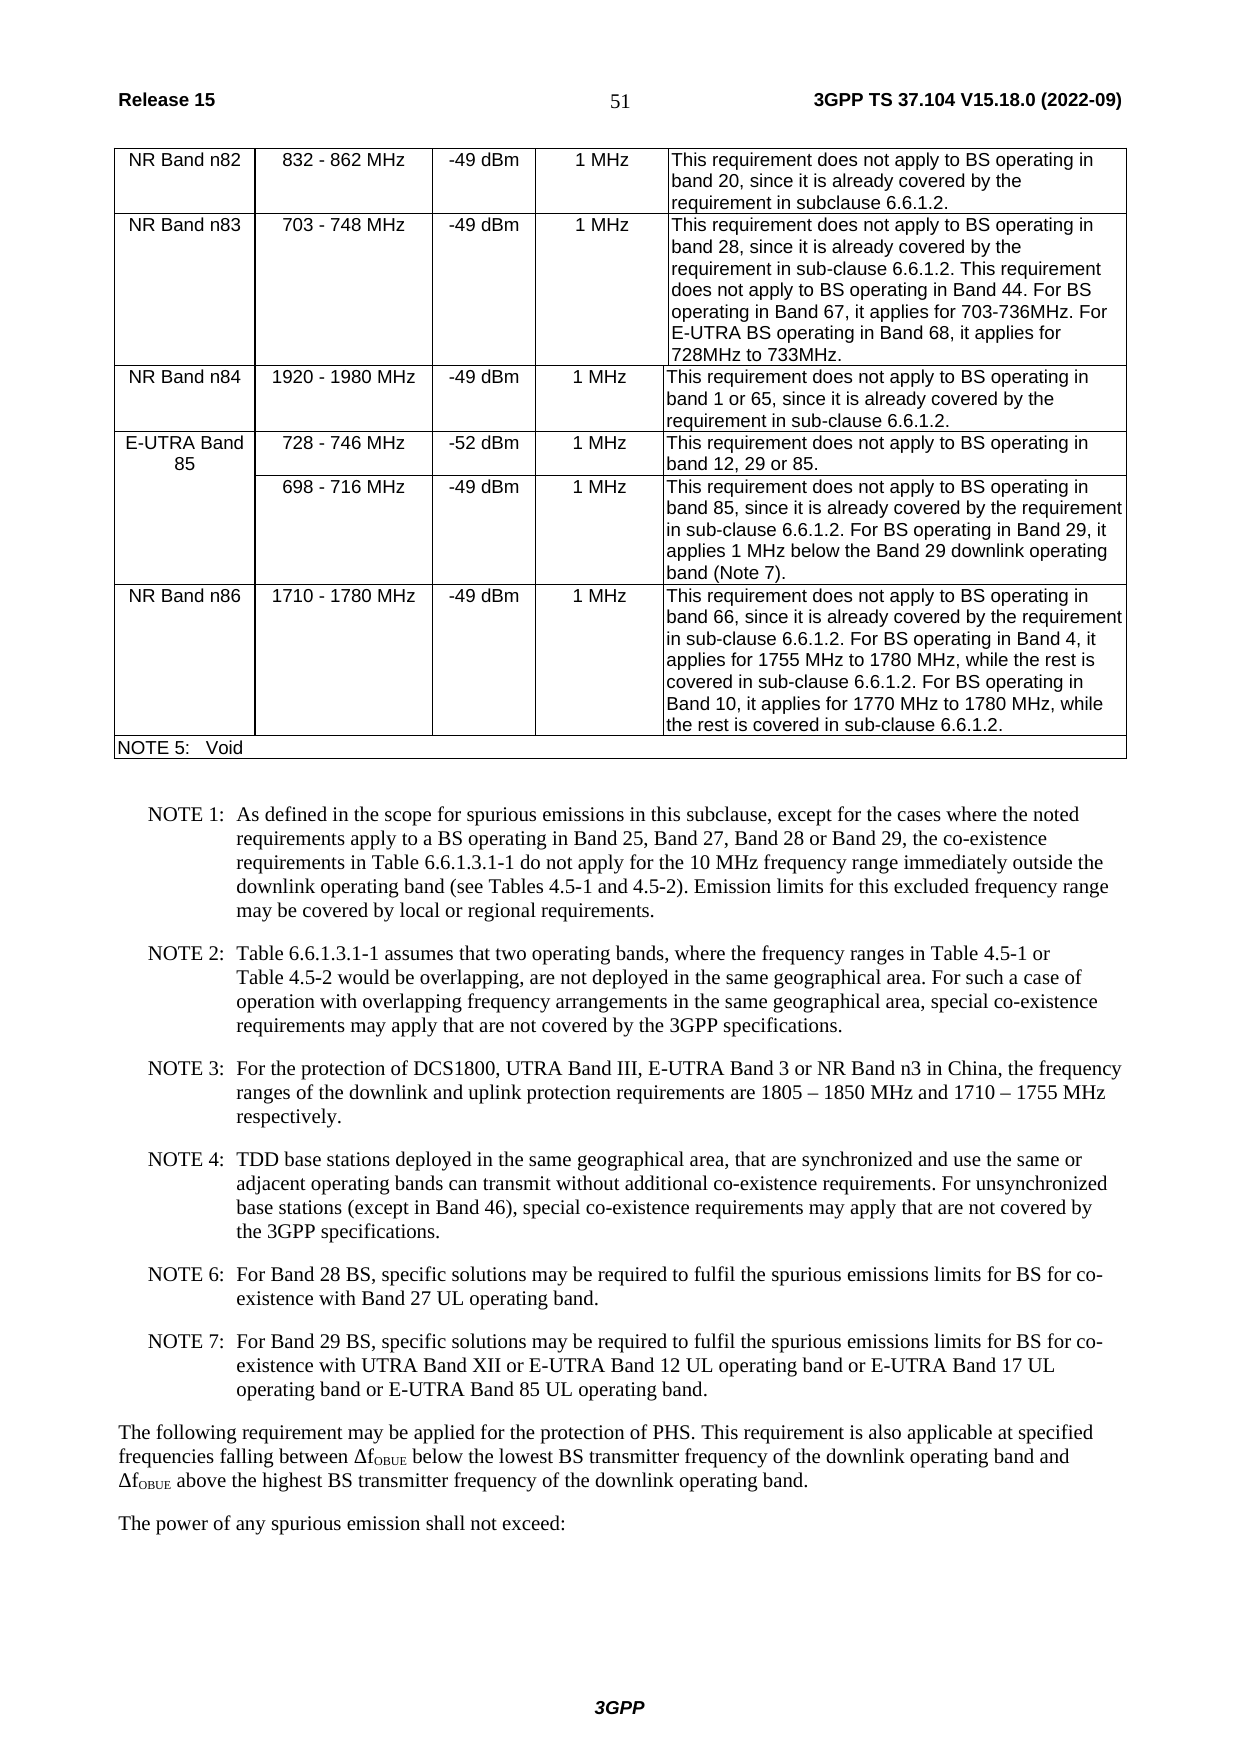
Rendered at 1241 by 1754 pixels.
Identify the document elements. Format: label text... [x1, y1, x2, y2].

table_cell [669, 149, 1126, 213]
text The power of any spurious emission shall not exceed: [118, 1511, 1122, 1535]
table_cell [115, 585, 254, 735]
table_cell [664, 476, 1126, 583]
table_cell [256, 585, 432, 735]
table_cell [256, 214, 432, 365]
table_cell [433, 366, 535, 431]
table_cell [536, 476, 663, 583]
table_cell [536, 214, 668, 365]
text The following requirement may be applied for the protection of PHS. This requirement is also applicable at specified frequencies falling between ΔfOBUE below the lowest BS transmitter frequency of the downlink operating band and ΔfOBUE above the highest BS transmitter frequency of the downlink operating band. [118, 1420, 1122, 1492]
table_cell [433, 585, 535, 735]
text NOTE 3: For the protection of DCS1800, UTRA Band III, E-UTRA Band 3 or NR Band n3 in China, the frequency ranges of the downlink and uplink protection requirements are 1805 – 1850 MHz and 1710 – 1755 MHz respectively. [148, 1056, 1122, 1128]
text NOTE 4: TDD base stations deployed in the same geographical area, that are synchronized and use the same or adjacent operating bands can transmit without additional co-existence requirements. For unsynchronized base stations (except in Band 46), special co-existence requirements may apply that are not covered by the 3GPP specifications. [148, 1147, 1122, 1243]
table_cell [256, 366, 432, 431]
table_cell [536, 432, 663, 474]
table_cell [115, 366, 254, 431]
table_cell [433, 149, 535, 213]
text NOTE 1: As defined in the scope for spurious emissions in this subclause, except for the cases where the noted requirements apply to a BS operating in Band 25, Band 27, Band 28 or Band 29, the co-existence requirements in Table 6.6.1.3.1-1 do not apply for the 10 MHz frequency range immediately outside the downlink operating band (see Tables 4.5-1 and 4.5-2). Emission limits for this excluded frequency range may be covered by local or regional requirements. [148, 802, 1122, 922]
text NOTE 7: For Band 29 BS, specific solutions may be required to fulfil the spurious emissions limits for BS for co-existence with UTRA Band XII or E-UTRA Band 12 UL operating band or E-UTRA Band 17 UL operating band or E-UTRA Band 85 UL operating band. [148, 1329, 1122, 1401]
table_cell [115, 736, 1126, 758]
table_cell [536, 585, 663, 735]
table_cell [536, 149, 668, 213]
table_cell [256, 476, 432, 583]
text NOTE 2: Table 6.6.1.3.1-1 assumes that two operating bands, where the frequency ranges in Table 4.5-1 or Table 4.5-2 would be overlapping, are not deployed in the same geographical area. For such a case of operation with overlapping frequency arrangements in the same geographical area, special co-existence requirements may apply that are not covered by the 3GPP specifications. [148, 941, 1122, 1037]
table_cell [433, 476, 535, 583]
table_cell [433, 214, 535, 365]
text NOTE 6: For Band 28 BS, specific solutions may be required to fulfil the spurious emissions limits for BS for co-existence with Band 27 UL operating band. [148, 1262, 1122, 1310]
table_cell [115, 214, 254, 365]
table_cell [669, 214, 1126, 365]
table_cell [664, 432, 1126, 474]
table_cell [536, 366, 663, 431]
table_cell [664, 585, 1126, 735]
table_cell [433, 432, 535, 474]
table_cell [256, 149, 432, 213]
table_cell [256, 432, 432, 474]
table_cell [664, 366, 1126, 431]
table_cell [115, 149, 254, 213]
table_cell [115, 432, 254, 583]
